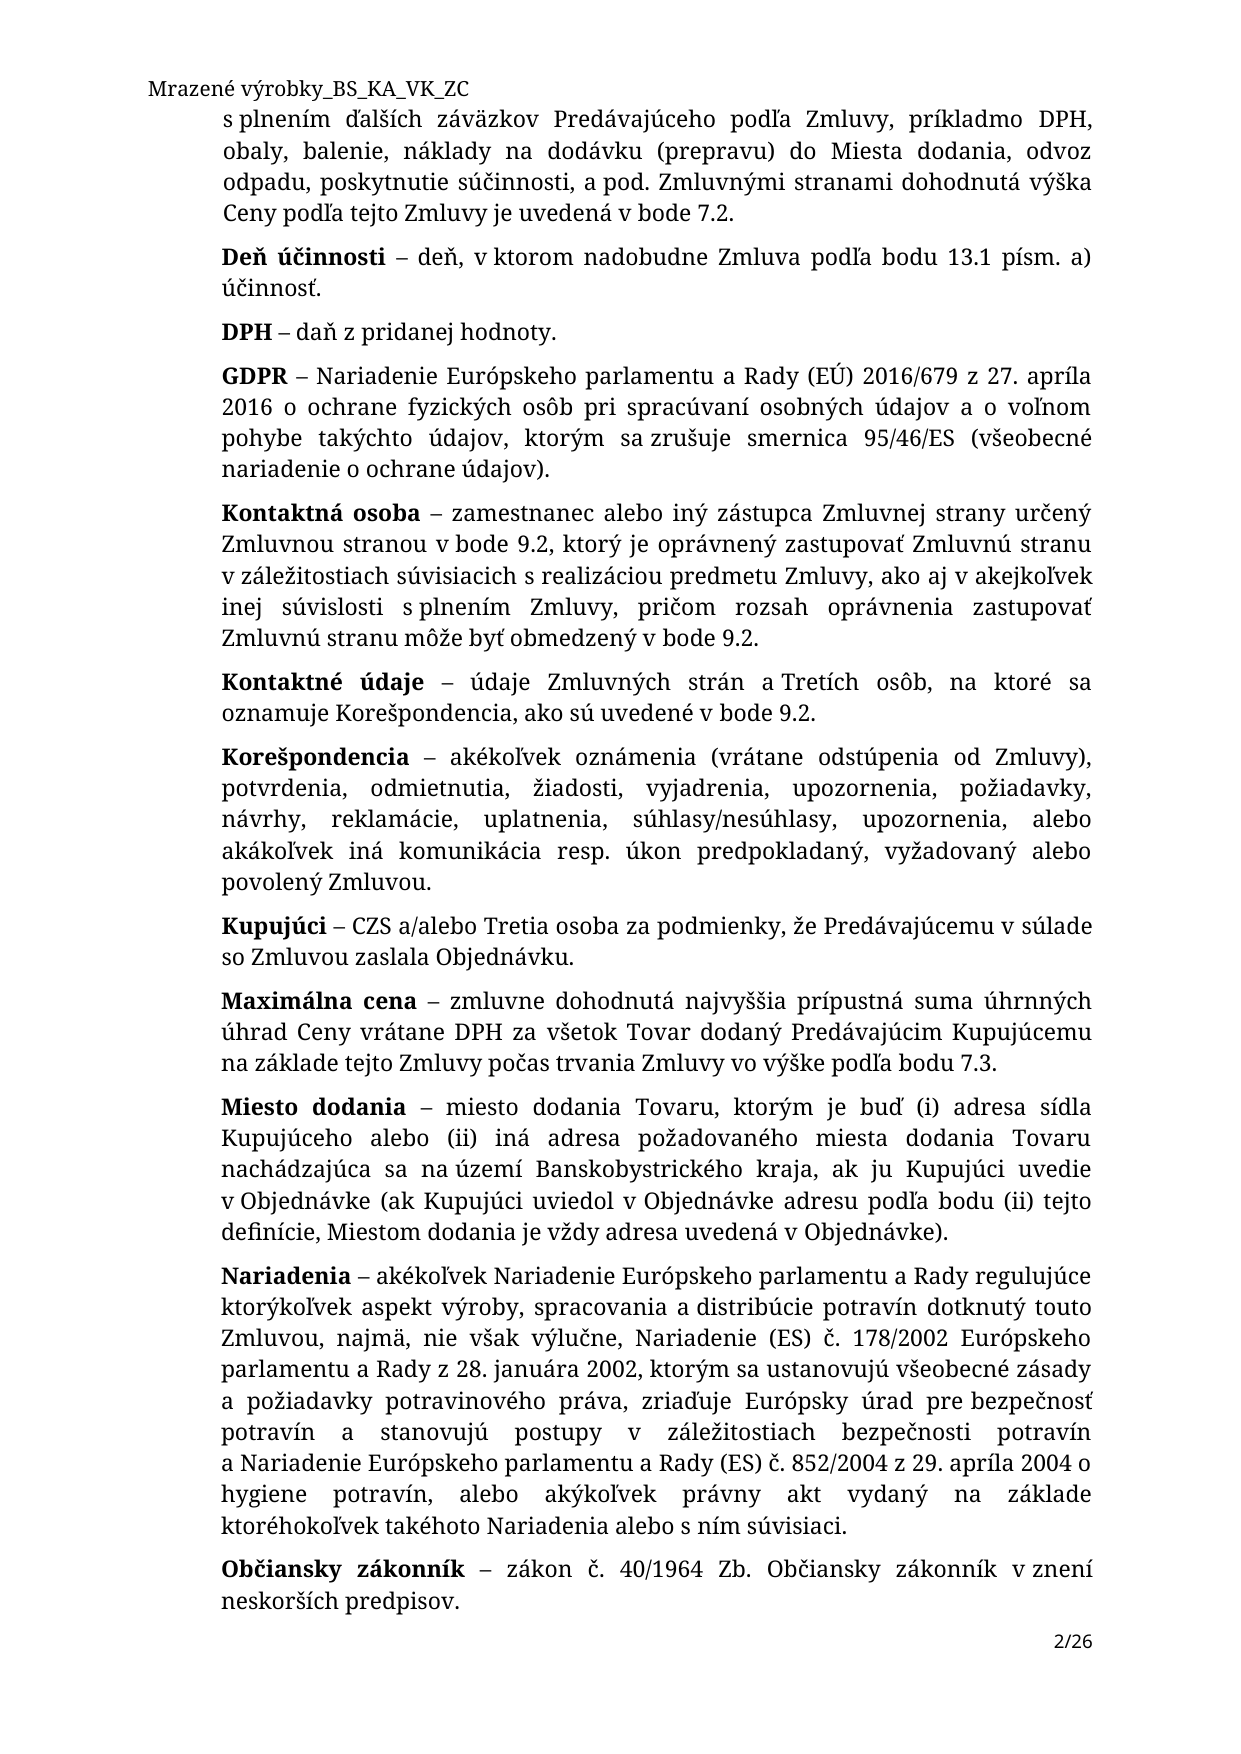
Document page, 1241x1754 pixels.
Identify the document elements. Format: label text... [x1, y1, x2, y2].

text Kontaktná osoba – zamestnanec alebo iný zástupca Zmluvnej strany určený Zmluvnou stranou v bode 9.2, ktorý je oprávnený zastupovať Zmluvnú stranu v záležitostiach súvisiacich s realizáciou predmetu Zmluvy, ako aj v akejkoľvek inej súvislosti s plnením Zmluvy, pričom rozsah oprávnenia zastupovať Zmluvnú stranu môže byť obmedzený v bode 9.2. [221, 497, 1093, 653]
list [223, 103, 1093, 228]
text Kontaktné údaje – údaje Zmluvných strán a Tretích osôb, na ktoré sa oznamuje Korešpondencia, ako sú uvedené v bode 9.2. [221, 666, 1093, 728]
text Občiansky zákonník – zákon č. 40/1964 Zb. Občiansky zákonník v znení neskorších predpisov. [221, 1553, 1093, 1616]
text Kupujúci – CZS a/alebo Tretia osoba za podmienky, že Predávajúcemu v súlade so Zmluvou zaslala Objednávku. [221, 910, 1093, 972]
text Miesto dodania – miesto dodania Tovaru, ktorým je buď (i) adresa sídla Kupujúceho alebo (ii) iná adresa požadovaného miesta dodania Tovaru nachádzajúca sa na území Banskobystrického kraja, ak ju Kupujúci uvedie v Objednávke (ak Kupujúci uviedol v Objednávke adresu podľa bodu (ii) tejto definície, Miestom dodania je vždy adresa uvedená v Objednávke). [221, 1091, 1093, 1247]
text Deň účinnosti – deň, v ktorom nadobudne Zmluva podľa bodu 13.1 písm. a) účinnosť. [221, 241, 1093, 303]
text DPH – daň z pridanej hodnoty. [221, 316, 1093, 347]
text GDPR – Nariadenie Európskeho parlamentu a Rady (EÚ) 2016/679 z 27. apríla 2016 o ochrane fyzických osôb pri spracúvaní osobných údajov a o voľnom pohybe takýchto údajov, ktorým sa zrušuje smernica 95/46/ES (všeobecné nariadenie o ochrane údajov). [221, 360, 1093, 485]
text Korešpondencia – akékoľvek oznámenia (vrátane odstúpenia od Zmluvy), potvrdenia, odmietnutia, žiadosti, vyjadrenia, upozornenia, požiadavky, návrhy, reklamácie, uplatnenia, súhlasy/nesúhlasy, upozornenia, alebo akákoľvek iná komunikácia resp. úkon predpokladaný, vyžadovaný alebo povolený Zmluvou. [221, 741, 1093, 897]
text Nariadenia – akékoľvek Nariadenie Európskeho parlamentu a Rady regulujúce ktorýkoľvek aspekt výroby, spracovania a distribúcie potravín dotknutý touto Zmluvou, najmä, nie však výlučne, Nariadenie (ES) č. 178/2002 Európskeho parlamentu a Rady z 28. januára 2002, ktorým sa ustanovujú všeobecné zásady a požiadavky potravinového práva, zriaďuje Európsky úrad pre bezpečnosť potravín a stanovujú postupy v záležitostiach bezpečnosti potravín a Nariadenie Európskeho parlamentu a Rady (ES) č. 852/2004 z 29. apríla 2004 o hygiene potravín, alebo akýkoľvek právny akt vydaný na základe ktoréhokoľvek takéhoto Nariadenia alebo s ním súvisiaci. [221, 1260, 1093, 1541]
text Maximálna cena – zmluvne dohodnutá najvyššia prípustná suma úhrnných úhrad Ceny vrátane DPH za všetok Tovar dodaný Predávajúcim Kupujúcemu na základe tejto Zmluvy počas trvania Zmluvy vo výške podľa bodu 7.3. [221, 985, 1093, 1078]
